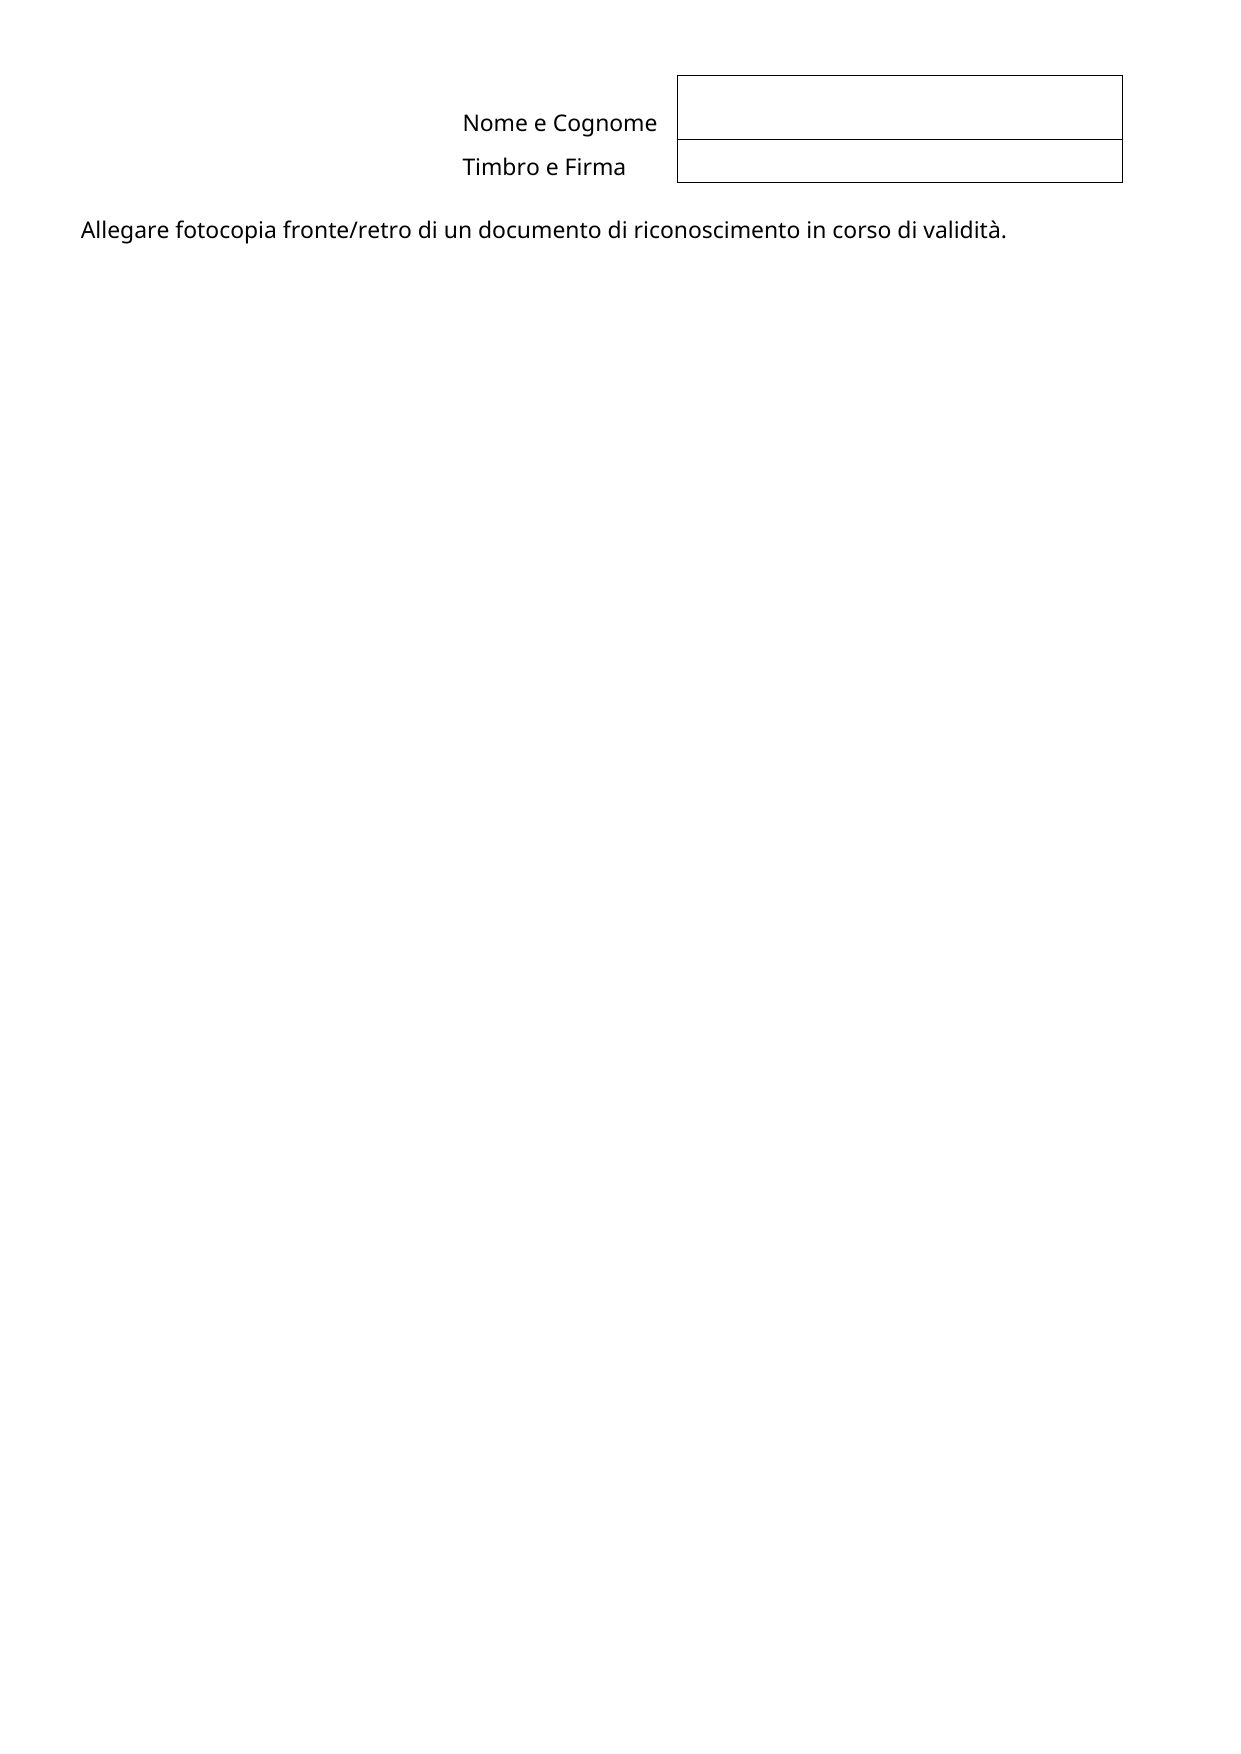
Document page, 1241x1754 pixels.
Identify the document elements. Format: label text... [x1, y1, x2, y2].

table_cell [678, 76, 1122, 138]
table_cell Nome e Cognome [455, 75, 677, 138]
table_cell Timbro e Firma [455, 139, 677, 182]
table_cell [678, 140, 1122, 182]
text Allegare fotocopia fronte/retro di un documento di riconoscimento in corso di validità. [81, 214, 1122, 246]
